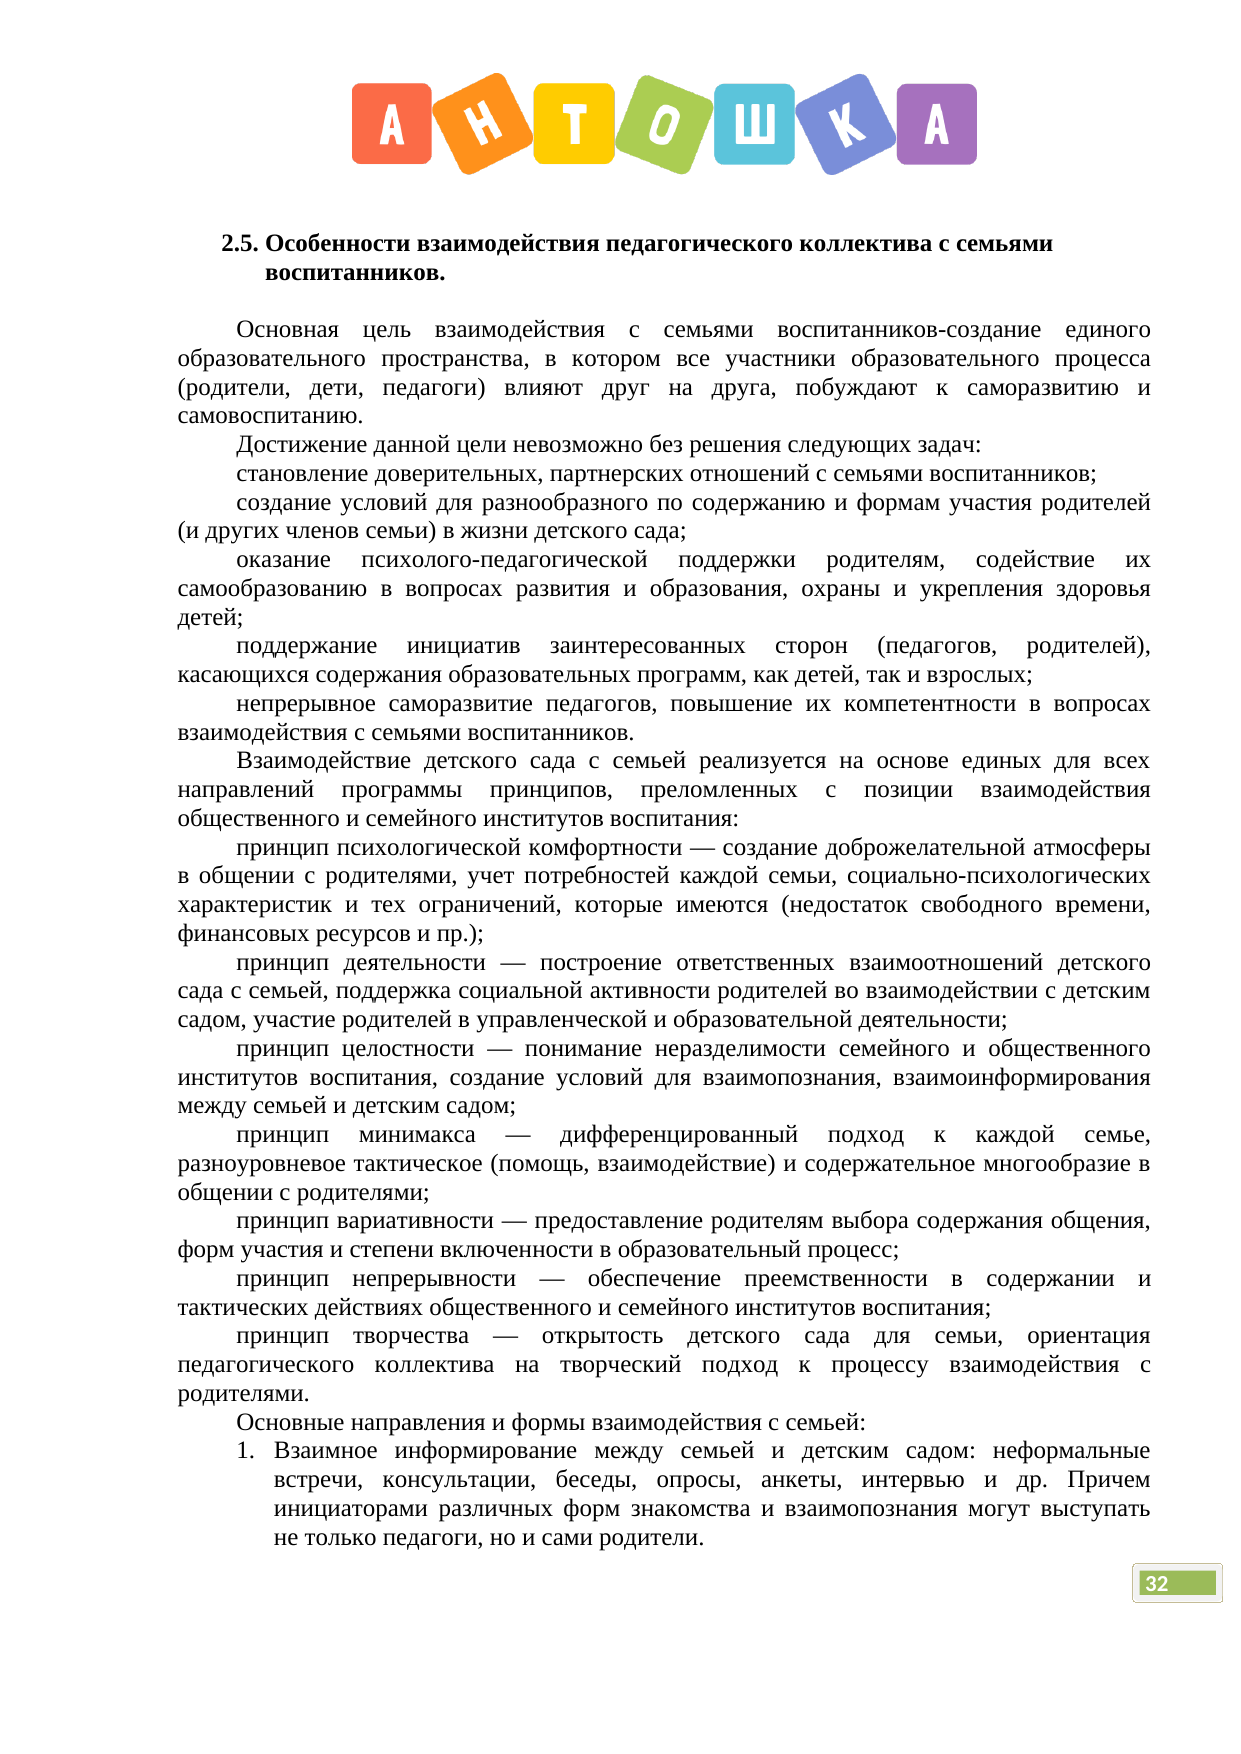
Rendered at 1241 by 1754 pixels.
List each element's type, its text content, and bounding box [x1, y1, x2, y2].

text непрерывное саморазвитие педагогов, повышение их компетентности в вопросах взаимодействия с семьями воспитанников. [177, 688, 1152, 746]
text принцип целостности — понимание неразделимости семейного и общественного институтов воспитания, создание условий для взаимопознания, взаимоинформирования между семьей и детским садом; [177, 1033, 1152, 1119]
text принцип непрерывности — обеспечение преемственности в содержании и тактических действиях общественного и семейного институтов воспитания; [177, 1263, 1152, 1321]
text принцип вариативности — предоставление родителям выбора содержания общения, форм участия и степени включенности в образовательный процесс; [177, 1206, 1152, 1263]
text принцип психологической комфортности — создание доброжелательной атмосферы в общении с родителями, учет потребностей каждой семьи, социально-психологических характеристик и тех ограничений, которые имеются (недостаток свободного времени, финансовых ресурсов и пр.); [177, 832, 1152, 947]
list Взаимное информирование между семьей и детским садом: неформальные встречи, консультации, беседы, опросы, анкеты, интервью и др. Причем инициаторами различных форм знакомства и взаимопознания могут выступать не только педагоги, но и сами родители. [236, 1436, 1152, 1551]
text 2.5. Особенности взаимодействия педагогического коллектива с семьями [177, 228, 1152, 257]
text принцип творчества — открытость детского сада для семьи, ориентация педагогического коллектива на творческий подход к процессу взаимодействия с родителями. [177, 1321, 1152, 1407]
text становление доверительных, партнерских отношений с семьями воспитанников; [177, 458, 1152, 487]
text Основная цель взаимодействия с семьями воспитанников-создание единого образовательного пространства, в котором все участники образовательного процесса (родители, дети, педагоги) влияют друг на друга, побуждают к саморазвитию и самовоспитанию. [177, 314, 1152, 429]
text принцип деятельности — построение ответственных взаимоотношений детского сада с семьей, поддержка социальной активности родителей во взаимодействии с детским садом, участие родителей в управленческой и образовательной деятельности; [177, 947, 1152, 1033]
text Основные направления и формы взаимодействия с семьей: [177, 1407, 1152, 1436]
picture [352, 73, 977, 175]
text воспитанников. [177, 257, 1152, 286]
text Взаимодействие детского сада с семьей реализуется на основе единых для всех направлений программы принципов, преломленных с позиции взаимодействия общественного и семейного институтов воспитания: [177, 746, 1152, 832]
text принцип минимакса — дифференцированный подход к каждой семье, разноуровневое тактическое (помощь, взаимодействие) и содержательное многообразие в общении с родителями; [177, 1119, 1152, 1206]
text оказание психолого-педагогической поддержки родителям, содействие их самообразованию в вопросах развития и образования, охраны и укрепления здоровья детей; [177, 544, 1152, 631]
text создание условий для разнообразного по содержанию и формам участия родителей (и других членов семьи) в жизни детского сада; [177, 487, 1152, 544]
text поддержание инициатив заинтересованных сторон (педагогов, родителей), касающихся содержания образовательных программ, как детей, так и взрослых; [177, 631, 1152, 688]
text Достижение данной цели невозможно без решения следующих задач: [177, 429, 1152, 458]
